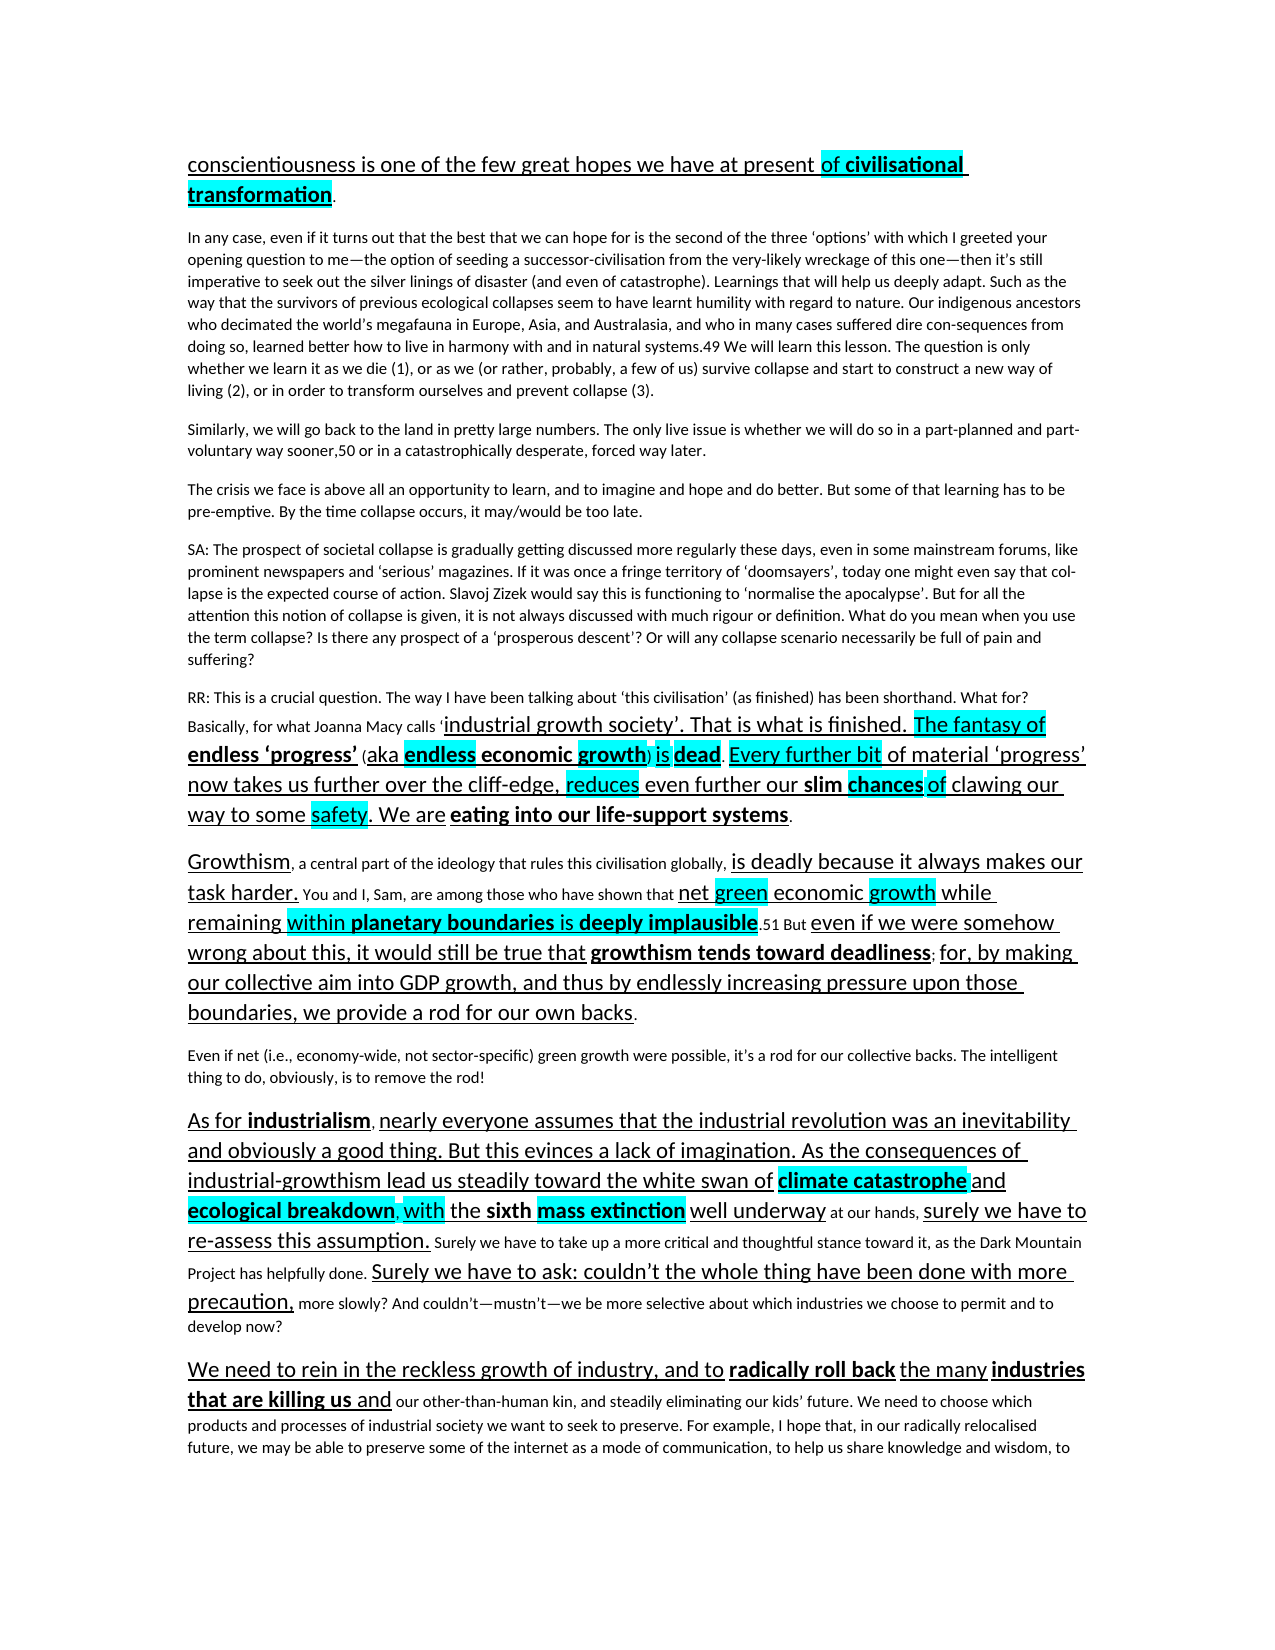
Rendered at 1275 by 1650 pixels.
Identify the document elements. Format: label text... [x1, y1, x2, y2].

text In any case, even if it turns out that the best that we can hope for is the second of the three ‘options’ with which I greeted your opening question to me—the option of seeding a successor-civilisation from the very-likely wreckage of this one—then it’s still imperative to seek out the silver linings of disaster (and even of catastrophe). Learnings that will help us deeply adapt. Such as the way that the survivors of previous ecological collapses seem to have learnt humility with regard to nature. Our indigenous ancestors who decimated the world’s megafauna in Europe, Asia, and Australasia, and who in many cases suffered dire con-sequences from doing so, learned better how to live in harmony with and in natural systems.49 We will learn this lesson. The question is only whether we learn it as we die (1), or as we (or rather, probably, a few of us) survive collapse and start to construct a new way of living (2), or in order to transform ourselves and prevent collapse (3). [187, 227, 1087, 401]
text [187, 1355, 1087, 1457]
text As for industrialism, nearly everyone assumes that the industrial revolution was an inevitability and obviously a good thing. But this evinces a lack of imagination. As the consequences of industrial-growthism lead us steadily toward the white swan of climate catastrophe and ecological breakdown, with the sixth mass extinction well underway at our hands, surely we have to re-assess this assumption. Surely we have to take up a more critical and thoughtful stance toward it, as the Dark Mountain Project has helpfully done. Surely we have to ask: couldn’t the whole thing have been done with more precaution, more slowly? And couldn’t—mustn’t—we be more selective about which industries we choose to permit and to develop now? [187, 1106, 1087, 1337]
text Even if net (i.e., economy-wide, not sector-specific) green growth were possible, it’s a rod for our collective backs. The intelligent thing to do, obviously, is to remove the rod! [187, 1045, 1087, 1088]
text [187, 150, 1087, 208]
text SA: The prospect of societal collapse is gradually getting discussed more regularly these days, even in some mainstream forums, like prominent newspapers and ‘serious’ magazines. If it was once a fringe territory of ‘doomsayers’, today one might even say that col-lapse is the expected course of action. Slavoj Zizek would say this is functioning to ‘normalise the apocalypse’. But for all the attention this notion of collapse is given, it is not always discussed with much rigour or definition. What do you mean when you use the term collapse? Is there any prospect of a ‘prosperous descent’? Or will any collapse scenario necessarily be full of pain and suffering? [187, 539, 1087, 669]
text Growthism, a central part of the ideology that rules this civilisation globally, is deadly because it always makes our task harder. You and I, Sam, are among those who have shown that net green economic growth while remaining within planetary boundaries is deeply implausible.51 But even if we were somehow wrong about this, it would still be true that growthism tends toward deadliness; for, by making our collective aim into GDP growth, and thus by endlessly increasing pressure upon those boundaries, we provide a rod for our own backs. [187, 847, 1087, 1027]
text Similarly, we will go back to the land in pretty large numbers. The only live issue is whether we will do so in a part-planned and part-voluntary way sooner,50 or in a catastrophically desperate, forced way later. [187, 419, 1087, 461]
text RR: This is a crucial question. The way I have been talking about ‘this civilisation’ (as finished) has been shorthand. What for? Basically, for what Joanna Macy calls ‘industrial growth society’. That is what is finished. The fantasy of endless ‘progress’ (aka endless economic growth) is dead. Every further bit of material ‘progress’ now takes us further over the cliff-edge, reduces even further our slim chances of clawing our way to some safety. We are eating into our life-support systems. [187, 687, 1087, 829]
text The crisis we face is above all an opportunity to learn, and to imagine and hope and do better. But some of that learning has to be pre-emptive. By the time collapse occurs, it may/would be too late. [187, 479, 1087, 521]
